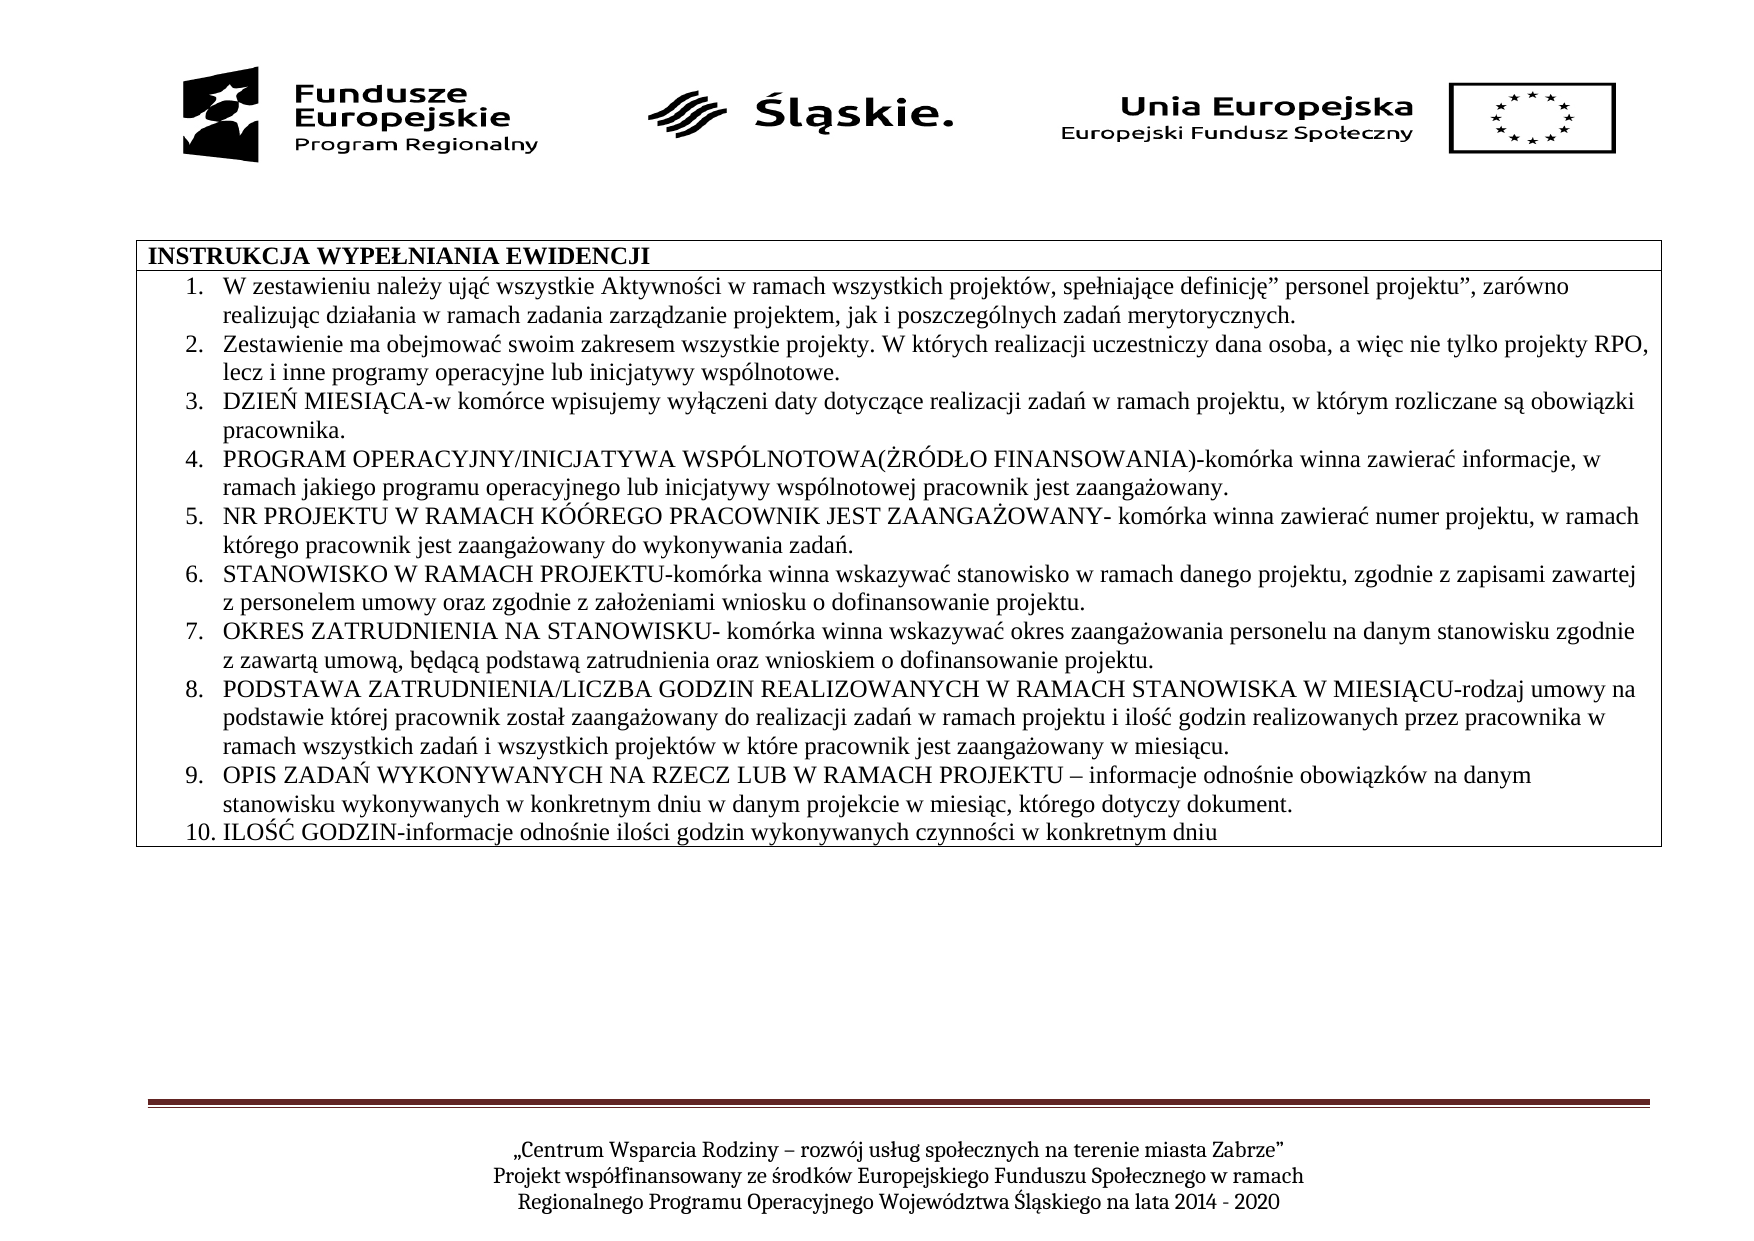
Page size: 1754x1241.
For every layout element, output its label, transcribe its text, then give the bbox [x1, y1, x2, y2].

picture [147, 44, 1651, 184]
table_cell W zestawieniu należy ująć wszystkie Aktywności w ramach wszystkich projektów, spełniające definicję” personel projektu”, zarówno realizując działania w ramach zadania zarządzanie projektem, jak i poszczególnych zadań merytorycznych. Zestawienie ma obejmować swoim zakresem wszystkie projekty. W których realizacji uczestniczy dana osoba, a więc nie tylko projekty RPO, lecz i inne programy operacyjne lub inicjatywy wspólnotowe. DZIEŃ MIESIĄCA-w komórce wpisujemy wyłączeni daty dotyczące realizacji zadań w ramach projektu, w którym rozliczane są obowiązki pracownika. PROGRAM OPERACYJNY/INICJATYWA WSPÓLNOTOWA(ŻRÓDŁO FINANSOWANIA)-komórka winna zawierać informacje, w ramach jakiego programu operacyjnego lub inicjatywy wspólnotowej pracownik jest zaangażowany. NR PROJEKTU W RAMACH KÓÓREGO PRACOWNIK JEST ZAANGAŻOWANY- komórka winna zawierać numer projektu, w ramach którego pracownik jest zaangażowany do wykonywania zadań. STANOWISKO W RAMACH PROJEKTU-komórka winna wskazywać stanowisko w ramach danego projektu, zgodnie z zapisami zawartej z personelem umowy oraz zgodnie z założeniami wniosku o dofinansowanie projektu. OKRES ZATRUDNIENIA NA STANOWISKU- komórka winna wskazywać okres zaangażowania personelu na danym stanowisku zgodnie z zawartą umową, będącą podstawą zatrudnienia oraz wnioskiem o dofinansowanie projektu. PODSTAWA ZATRUDNIENIA/LICZBA GODZIN REALIZOWANYCH W RAMACH STANOWISKA W MIESIĄCU-rodzaj umowy na podstawie której pracownik został zaangażowany do realizacji zadań w ramach projektu i ilość godzin realizowanych przez pracownika w ramach wszystkich zadań i wszystkich projektów w które pracownik jest zaangażowany w miesiącu. OPIS ZADAŃ WYKONYWANYCH NA RZECZ LUB W RAMACH PROJEKTU – informacje odnośnie obowiązków na danym stanowisku wykonywanych w konkretnym dniu w danym projekcie w miesiąc, którego dotyczy dokument. ILOŚĆ GODZIN-informacje odnośnie ilości godzin wykonywanych czynności w konkretnym dniu [137, 271, 1661, 846]
table_header INSTRUKCJA WYPEŁNIANIA EWIDENCJI [137, 241, 1661, 270]
